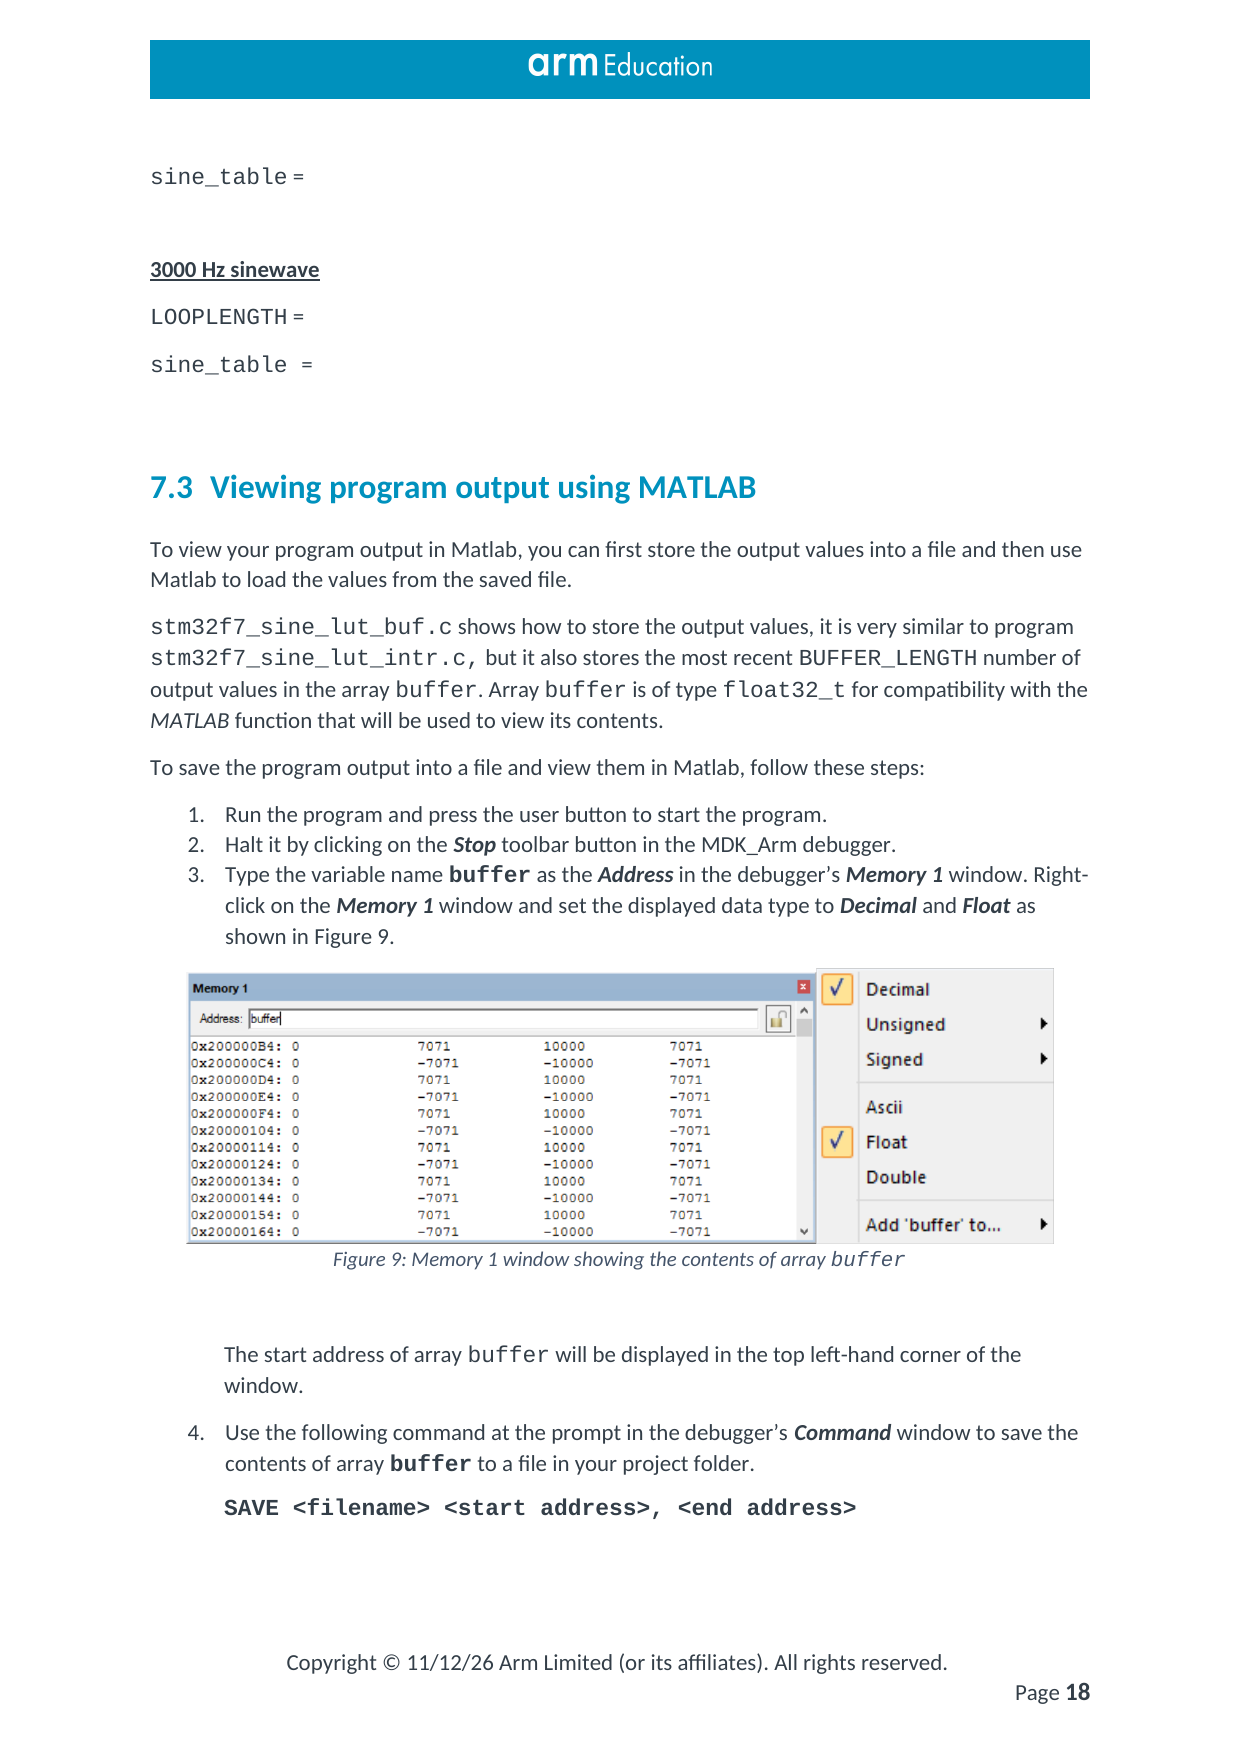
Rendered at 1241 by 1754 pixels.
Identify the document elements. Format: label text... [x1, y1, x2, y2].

picture [529, 54, 548, 75]
text sine_table = [150, 162, 1090, 192]
text LOOPLENGTH = [150, 302, 1090, 331]
text stm32f7_sine_lut_buf.c shows how to store the output values, it is very similar to program stm32f7_sine_lut_intr.c, but it also stores the most recent BUFFER_LENGTH number of output values in the array buffer. Array buffer is of type float32_t for compatibility with the MATLAB function that will be used to view its contents. [150, 612, 1090, 734]
text SAVE <filename> <start address>, <end address> [224, 1497, 1090, 1523]
picture [606, 55, 615, 75]
text Figure 9: Memory 1 window showing the contents of array buffer [150, 1246, 1090, 1272]
list Type the variable name buffer as the Address in the debugger’s Memory 1 window. Right-click on the Memory 1 window and set the displayed data type to Decimal and Float as shown in Figure 9. [187, 860, 1090, 950]
picture [675, 58, 679, 75]
list Run the program and press the user button to start the program. [187, 800, 1090, 828]
list Use the following command at the prompt in the debugger’s Command window to save the contents of array buffer to a file in your project folder. [187, 1418, 1090, 1478]
text To save the program output into a file and view them in Matlab, follow these steps: [150, 753, 1090, 781]
picture [186, 968, 1054, 1244]
text sine_table = [150, 350, 1090, 379]
list Halt it by clicking on the Stop toolbar button in the MDK_Arm debugger. [187, 830, 1090, 858]
text To view your program output in Matlab, you can first store the output values into a file and then use Matlab to load the values from the saved file. [150, 535, 1090, 593]
text The start address of array buffer will be displayed in the top left-hand corner of the window. [224, 1340, 1090, 1399]
subtitle Viewing program output using MATLAB [150, 466, 1090, 507]
text 3000 Hz sinewave [150, 255, 1090, 283]
picture [570, 54, 597, 75]
picture [554, 54, 566, 75]
